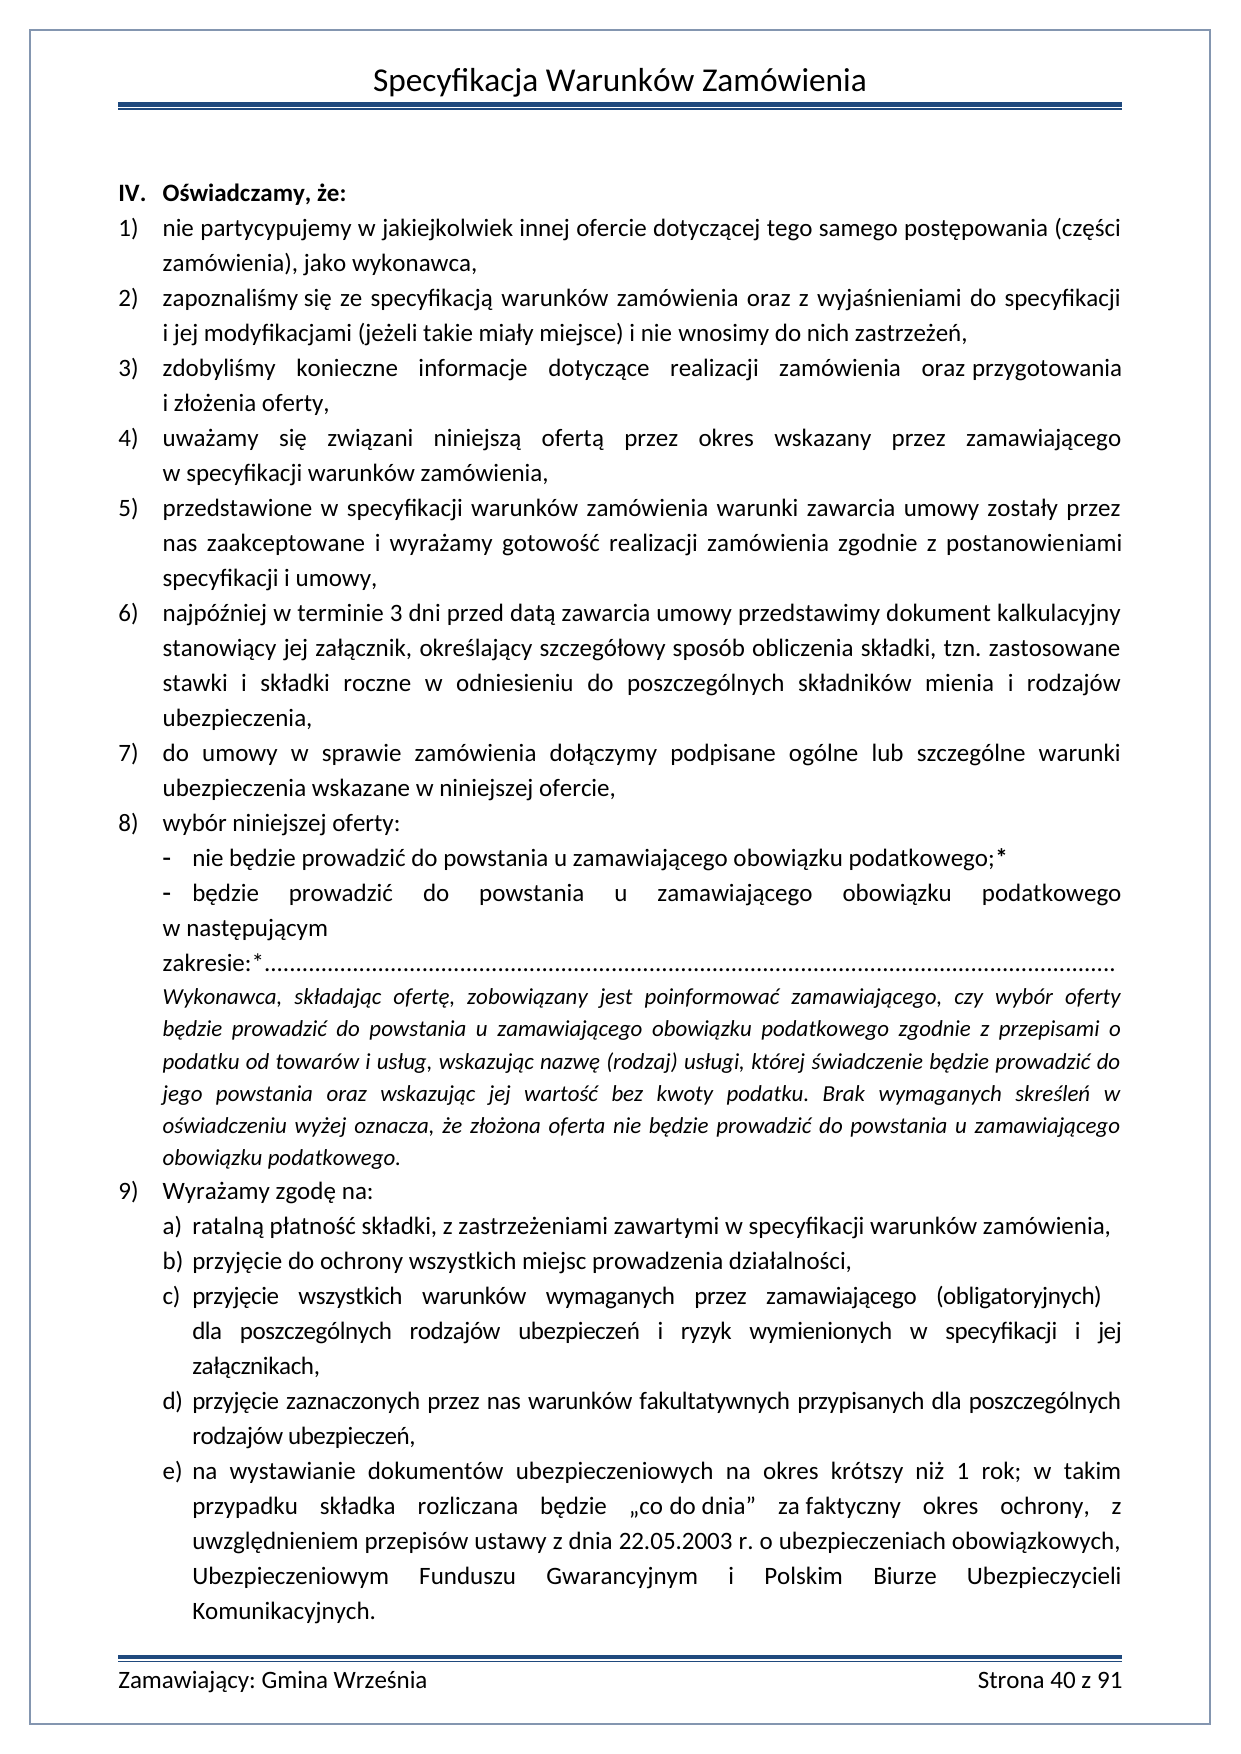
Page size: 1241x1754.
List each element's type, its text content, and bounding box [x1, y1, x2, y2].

list ratalną płatność składki, z zastrzeżeniami zawartymi w specyfikacji warunków zamówienia, [162, 1211, 1122, 1241]
list wybór niniejszej oferty: [118, 807, 1122, 838]
list nie będzie prowadzić do powstania u zamawiającego obowiązku podatkowego;* [162, 842, 1122, 873]
list zdobyliśmy konieczne informacje dotyczące realizacji zamówienia oraz przygotowania i złożenia oferty, [118, 352, 1122, 418]
list do umowy w sprawie zamówienia dołączymy podpisane ogólne lub szczególne warunki ubezpieczenia wskazane w niniejszej ofercie, [118, 737, 1122, 803]
list na wystawianie dokumentów ubezpieczeniowych na okres krótszy niż 1 rok; w takim przypadku składka rozliczana będzie „co do dnia” za faktyczny okres ochrony, z uwzględnieniem przepisów ustawy z dnia 22.05.2003 r. o ubezpieczeniach obowiązkowych, Ubezpieczeniowym Funduszu Gwarancyjnym i Polskim Biurze Ubezpieczycieli Komunikacyjnych. [162, 1456, 1122, 1626]
list nie partycypujemy w jakiejkolwiek innej ofercie dotyczącej tego samego postępowania (części zamówienia), jako wykonawca, [118, 212, 1122, 278]
list Oświadczamy, że: [118, 177, 1122, 208]
list przyjęcie wszystkich warunków wymaganych przez zamawiającego (obligatoryjnych) dla poszczególnych rodzajów ubezpieczeń i ryzyk wymienionych w specyfikacji i jej załącznikach, [162, 1281, 1122, 1381]
list zapoznaliśmy się ze specyfikacją warunków zamówienia oraz z wyjaśnieniami do specyfikacji i jej modyfikacjami (jeżeli takie miały miejsce) i nie wnosimy do nich zastrzeżeń, [118, 282, 1122, 348]
list przedstawione w specyfikacji warunków zamówienia warunki zawarcia umowy zostały przez nas zaakceptowane i wyrażamy gotowość realizacji zamówienia zgodnie z postanowieniami specyfikacji i umowy, [118, 492, 1122, 593]
list przyjęcie zaznaczonych przez nas warunków fakultatywnych przypisanych dla poszczególnych rodzajów ubezpieczeń, [162, 1386, 1122, 1451]
list najpóźniej w terminie 3 dni przed datą zawarcia umowy przedstawimy dokument kalkulacyjny stanowiący jej załącznik, określający szczegółowy sposób obliczenia składki, tzn. zastosowane stawki i składki roczne w odniesieniu do poszczególnych składników mienia i rodzajów ubezpieczenia, [118, 597, 1122, 733]
list uważamy się związani niniejszą ofertą przez okres wskazany przez zamawiającego w specyfikacji warunków zamówienia, [118, 422, 1122, 488]
text Wykonawca, składając ofertę, zobowiązany jest poinformować zamawiającego, czy wybór oferty będzie prowadzić do powstania u zamawiającego obowiązku podatkowego zgodnie z przepisami o podatku od towarów i usług, wskazując nazwę (rodzaj) usługi, której świadczenie będzie prowadzić do jego powstania oraz wskazując jej wartość bez kwoty podatku. Brak wymaganych skreśleń w oświadczeniu wyżej oznacza, że złożona oferta nie będzie prowadzić do powstania u zamawiającego obowiązku podatkowego. [162, 982, 1122, 1171]
list przyjęcie do ochrony wszystkich miejsc prowadzenia działalności, [162, 1246, 1122, 1276]
list będzie prowadzić do powstania u zamawiającego obowiązku podatkowego w następującym zakresie:*....................................................................................................................................... [162, 877, 1122, 978]
list Wyrażamy zgodę na: [118, 1176, 1122, 1206]
